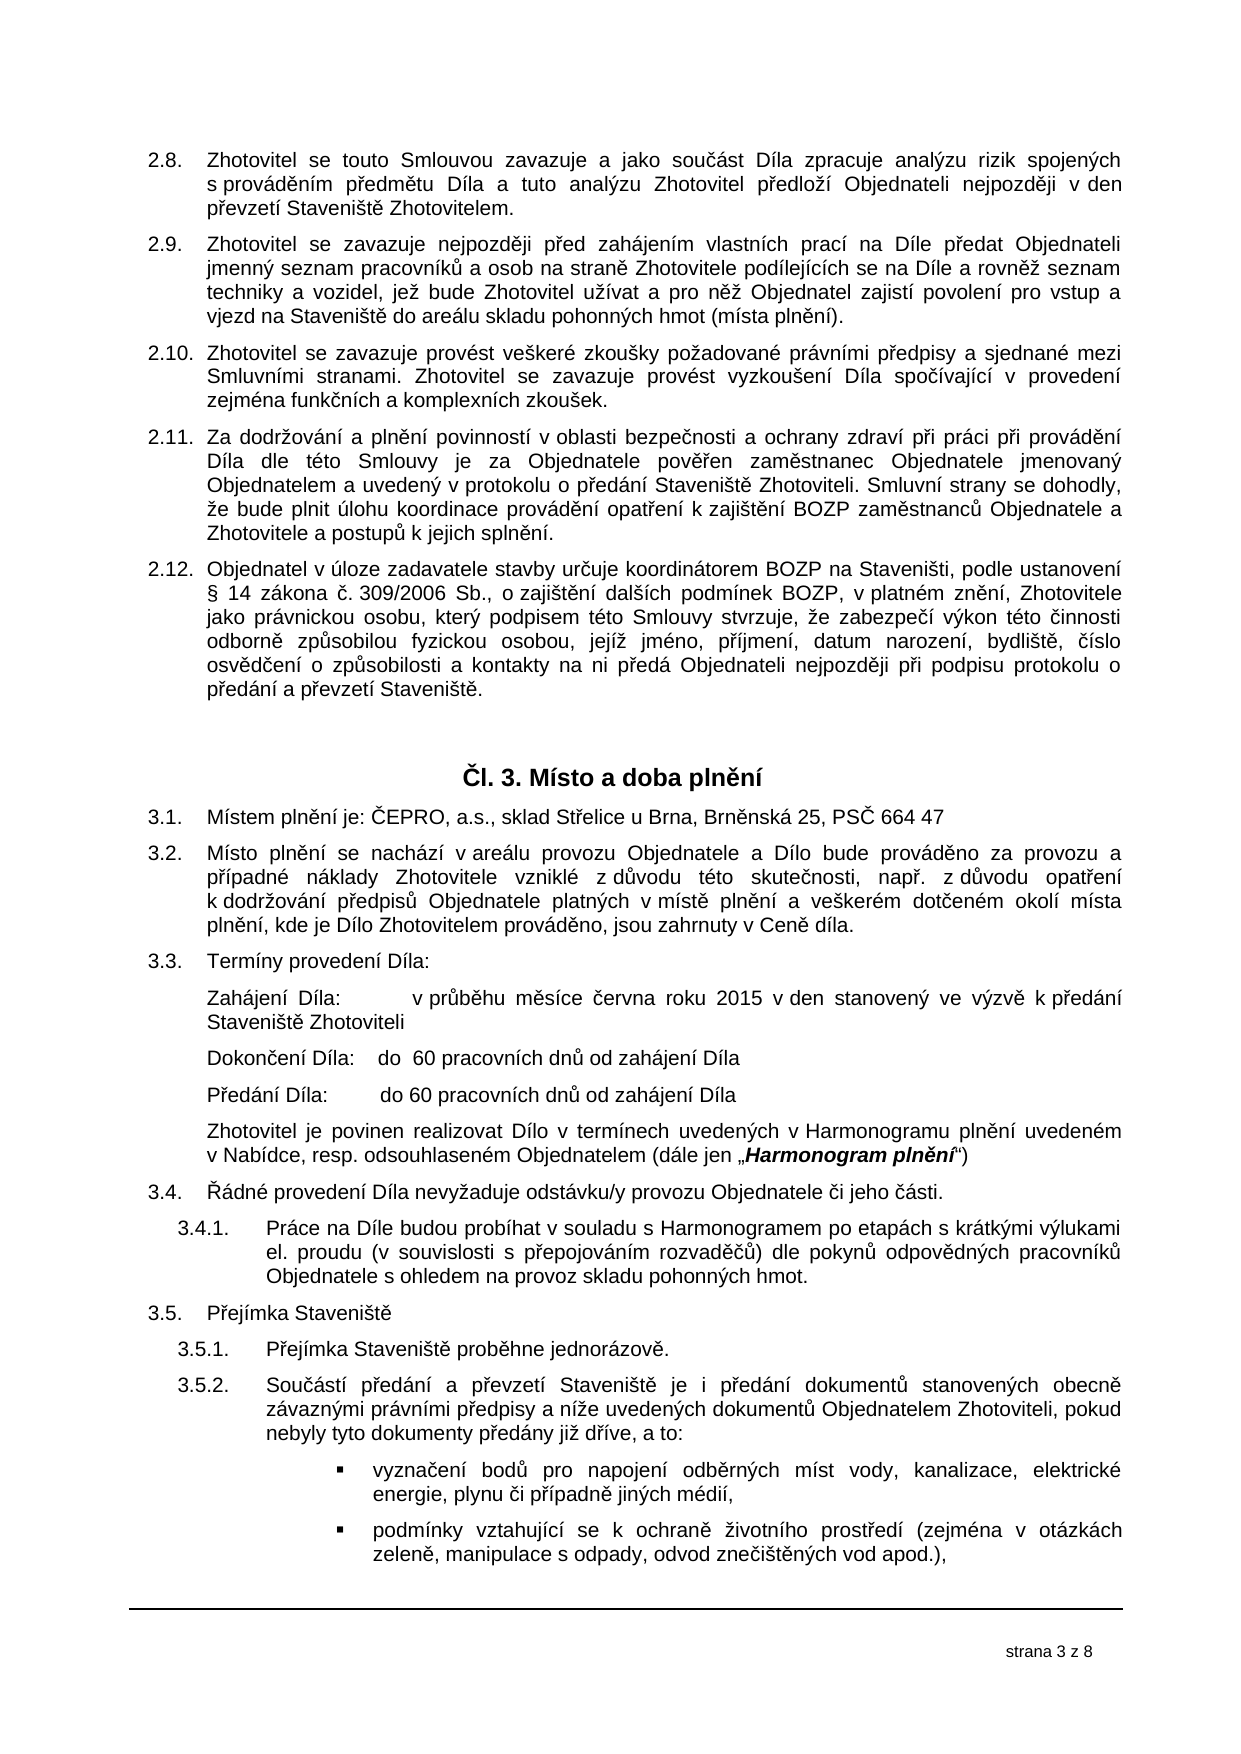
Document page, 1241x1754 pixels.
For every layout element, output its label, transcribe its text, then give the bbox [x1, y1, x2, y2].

text Přejímka Staveniště proběhne jednorázově. [177, 1337, 1122, 1361]
text Místo a doba plnění [102, 763, 1122, 792]
list podmínky vztahující se k ochraně životního prostředí (zejména v otázkách zeleně, manipulace s odpady, odvod znečištěných vod apod.), [335, 1518, 1122, 1566]
list Zhotovitel je povinen realizovat Dílo v termínech uvedených v Harmonogramu plnění uvedeném v Nabídce, resp. odsouhlaseném Objednatelem (dále jen „Harmonogram plnění“) [207, 1119, 1122, 1167]
text Zhotovitel se zavazuje provést veškeré zkoušky požadované právními předpisy a sjednané mezi Smluvními stranami. Zhotovitel se zavazuje provést vyzkoušení Díla spočívající v provedení zejména funkčních a komplexních zkoušek. [148, 340, 1122, 412]
text Místem plnění je: ČEPRO, a.s., sklad Střelice u Brna, Brněnská 25, PSČ 664 47 [148, 804, 1122, 828]
text Termíny provedení Díla: [148, 949, 1122, 973]
list vyznačení bodů pro napojení odběrných míst vody, kanalizace, elektrické energie, plynu či případně jiných médií, [335, 1458, 1122, 1506]
text Objednatel v úloze zadavatele stavby určuje koordinátorem BOZP na Staveništi, podle ustanovení § 14 zákona č. 309/2006 Sb., o zajištění dalších podmínek BOZP, v platném znění, Zhotovitele jako právnickou osobu, který podpisem této Smlouvy stvrzuje, že zabezpečí výkon této činnosti odborně způsobilou fyzickou osobou, jejíž jméno, příjmení, datum narození, bydliště, číslo osvědčení o způsobilosti a kontakty na ni předá Objednateli nejpozději při podpisu protokolu o předání a převzetí Staveniště. [148, 557, 1122, 701]
text Řádné provedení Díla nevyžaduje odstávku/y provozu Objednatele či jeho části. [148, 1179, 1122, 1203]
text Zhotovitel se zavazuje nejpozději před zahájením vlastních prací na Díle předat Objednateli jmenný seznam pracovníků a osob na straně Zhotovitele podílejících se na Díle a rovněž seznam techniky a vozidel, jež bude Zhotovitel užívat a pro něž Objednatel zajistí povolení pro vstup a vjezd na Staveniště do areálu skladu pohonných hmot (místa plnění). [148, 232, 1122, 328]
text Zhotovitel se touto Smlouvou zavazuje a jako součást Díla zpracuje analýzu rizik spojených s prováděním předmětu Díla a tuto analýzu Zhotovitel předloží Objednateli nejpozději v den převzetí Staveniště Zhotovitelem. [148, 148, 1122, 219]
list Předání Díla: do 60 pracovních dnů od zahájení Díla [207, 1083, 1122, 1107]
text Součástí předání a převzetí Staveniště je i předání dokumentů stanovených obecně závaznými právními předpisy a níže uvedených dokumentů Objednatelem Zhotoviteli, pokud nebyly tyto dokumenty předány již dříve, a to: [177, 1373, 1122, 1445]
text Za dodržování a plnění povinností v oblasti bezpečnosti a ochrany zdraví při práci při provádění Díla dle této Smlouvy je za Objednatele pověřen zaměstnanec Objednatele jmenovaný Objednatelem a uvedený v protokolu o předání Staveniště Zhotoviteli. Smluvní strany se dohodly, že bude plnit úlohu koordinace provádění opatření k zajištění BOZP zaměstnanců Objednatele a Zhotovitele a postupů k jejich splnění. [148, 425, 1122, 544]
text Přejímka Staveniště [148, 1300, 1122, 1324]
text Místo plnění se nachází v areálu provozu Objednatele a Dílo bude prováděno za provozu a případné náklady Zhotovitele vzniklé z důvodu této skutečnosti, např. z důvodu opatření k dodržování předpisů Objednatele platných v místě plnění a veškerém dotčeném okolí místa plnění, kde je Dílo Zhotovitelem prováděno, jsou zahrnuty v Ceně díla. [148, 841, 1122, 937]
text Práce na Díle budou probíhat v souladu s Harmonogramem po etapách s krátkými výlukami el. proudu (v souvislosti s přepojováním rozvaděčů) dle pokynů odpovědných pracovníků Objednatele s ohledem na provoz skladu pohonných hmot. [177, 1216, 1122, 1288]
list Zahájení Díla: v průběhu měsíce června roku 2015 v den stanovený ve výzvě k předání Staveniště Zhotoviteli [207, 986, 1122, 1034]
list Dokončení Díla: do 60 pracovních dnů od zahájení Díla [207, 1046, 1122, 1070]
